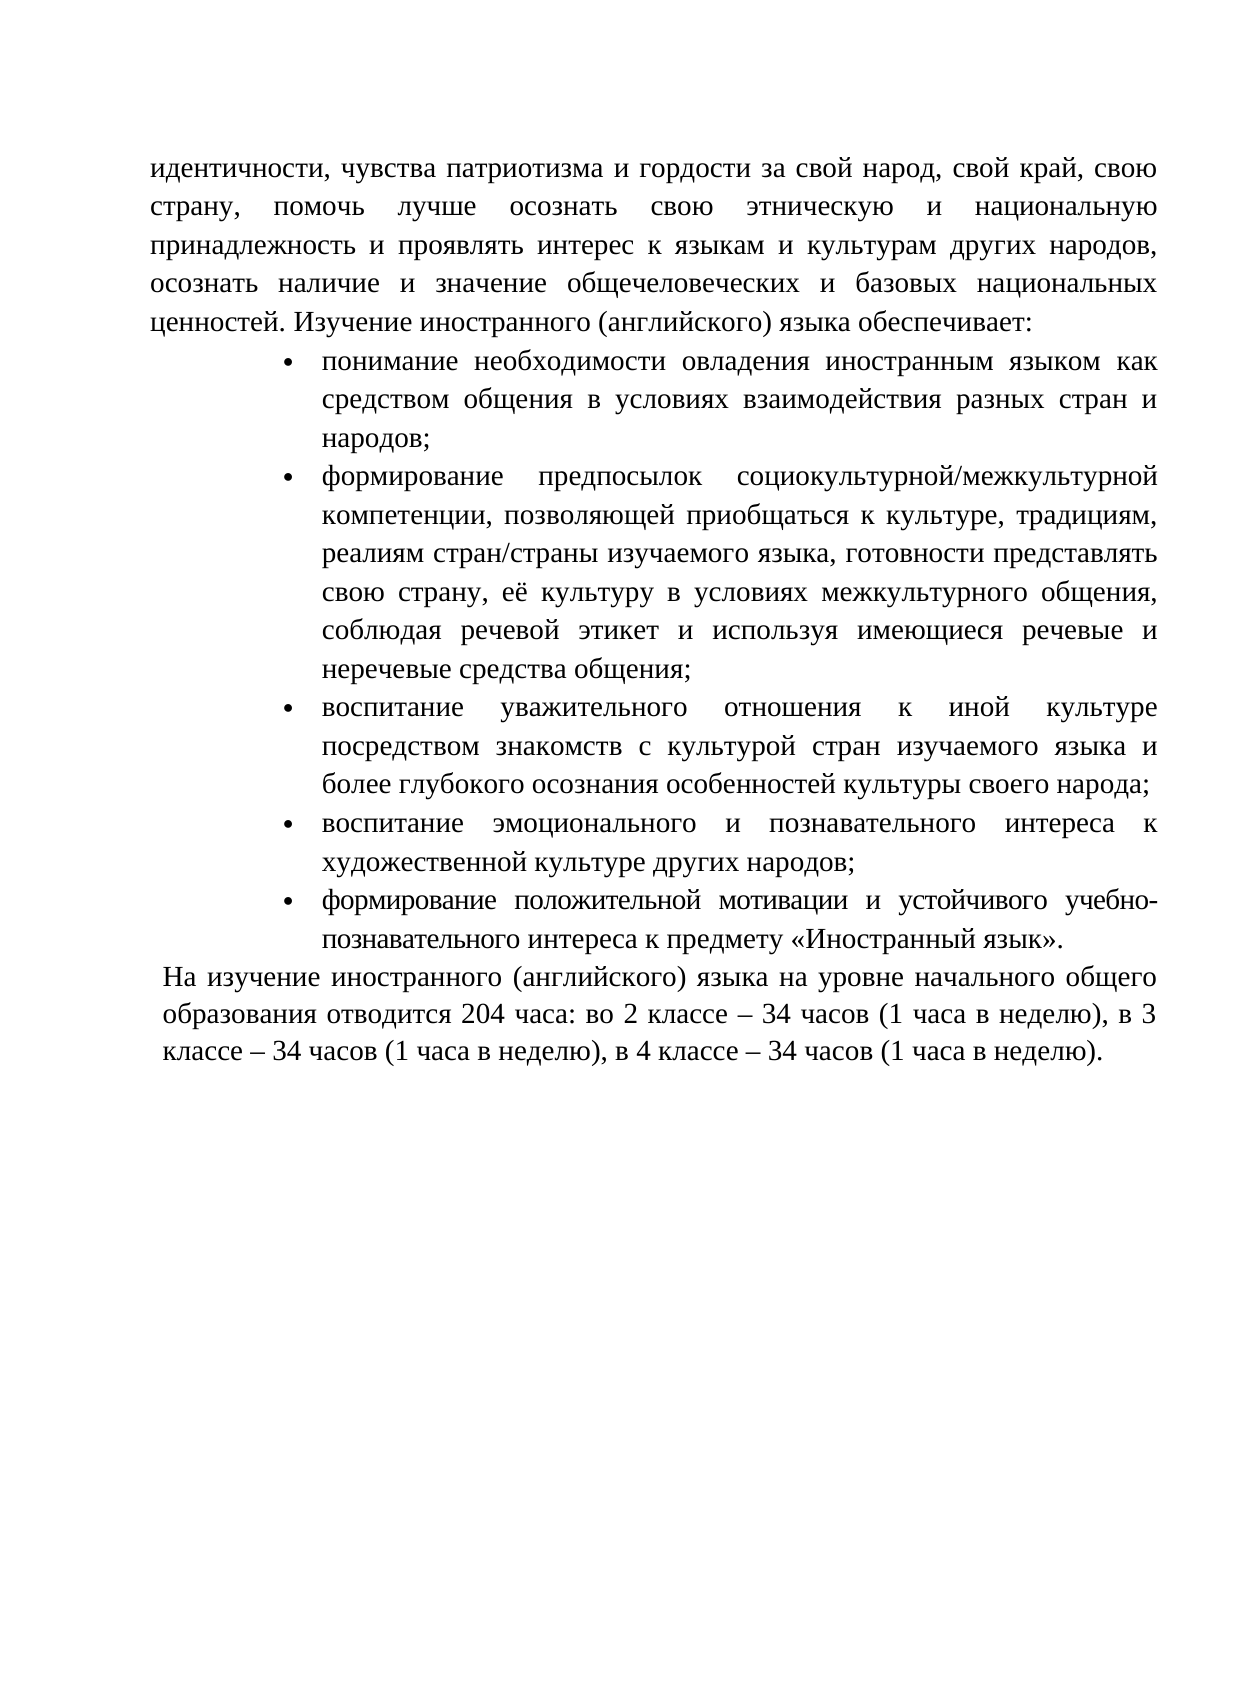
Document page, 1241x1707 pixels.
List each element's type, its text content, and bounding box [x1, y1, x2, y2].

list понимание необходимости овладения иностранным языком как средством общения в условиях взаимодействия разных стран и народов; [284, 343, 1158, 453]
list воспитание эмоционального и познавательного интереса к художественной культуре других народов; [284, 805, 1158, 877]
list формирование положительной мотивации и устойчивого учебно-познавательного интереса к предмету «Иностранный язык». [284, 882, 1158, 954]
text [150, 150, 1158, 338]
list формирование предпосылок социокультурной/межкультурной компетенции, позволяющей приобщаться к культуре, традициям, реалиям стран/страны изучаемого языка, готовности представлять свою страну, её культуру в условиях межкультурного общения, соблюдая речевой этикет и используя имеющиеся речевые и неречевые средства общения; [284, 458, 1158, 684]
text На изучение иностранного (английского) языка на уровне начального общего образования отводится 204 часа: во 2 классе – 34 часов (1 часа в неделю), в 3 классе – 34 часов (1 часа в неделю), в 4 классе – 34 часов (1 часа в неделю). [162, 959, 1158, 1067]
list воспитание уважительного отношения к иной культуре посредством знакомств с культурой стран изучаемого языка и более глубокого осознания особенностей культуры своего народа; [284, 689, 1158, 800]
